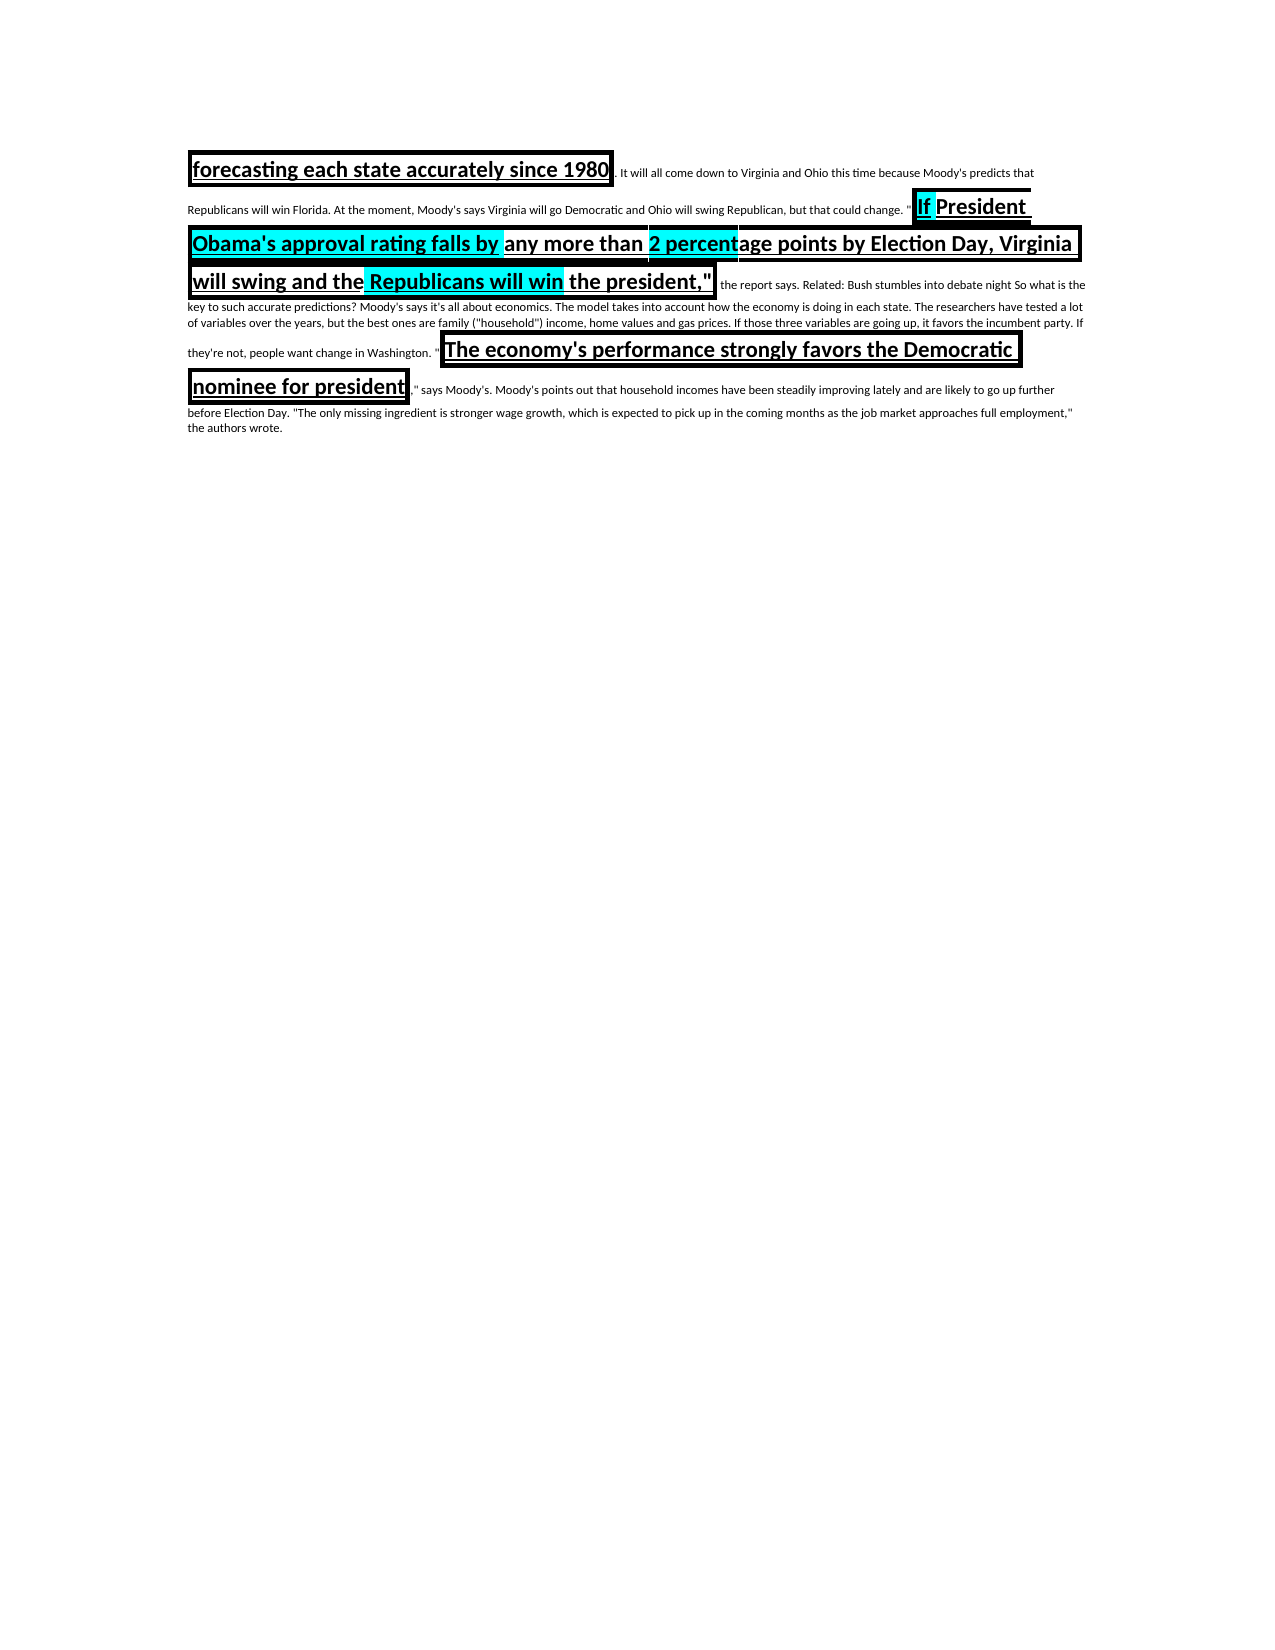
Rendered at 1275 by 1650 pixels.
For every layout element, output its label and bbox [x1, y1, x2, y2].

text [187, 150, 1087, 436]
